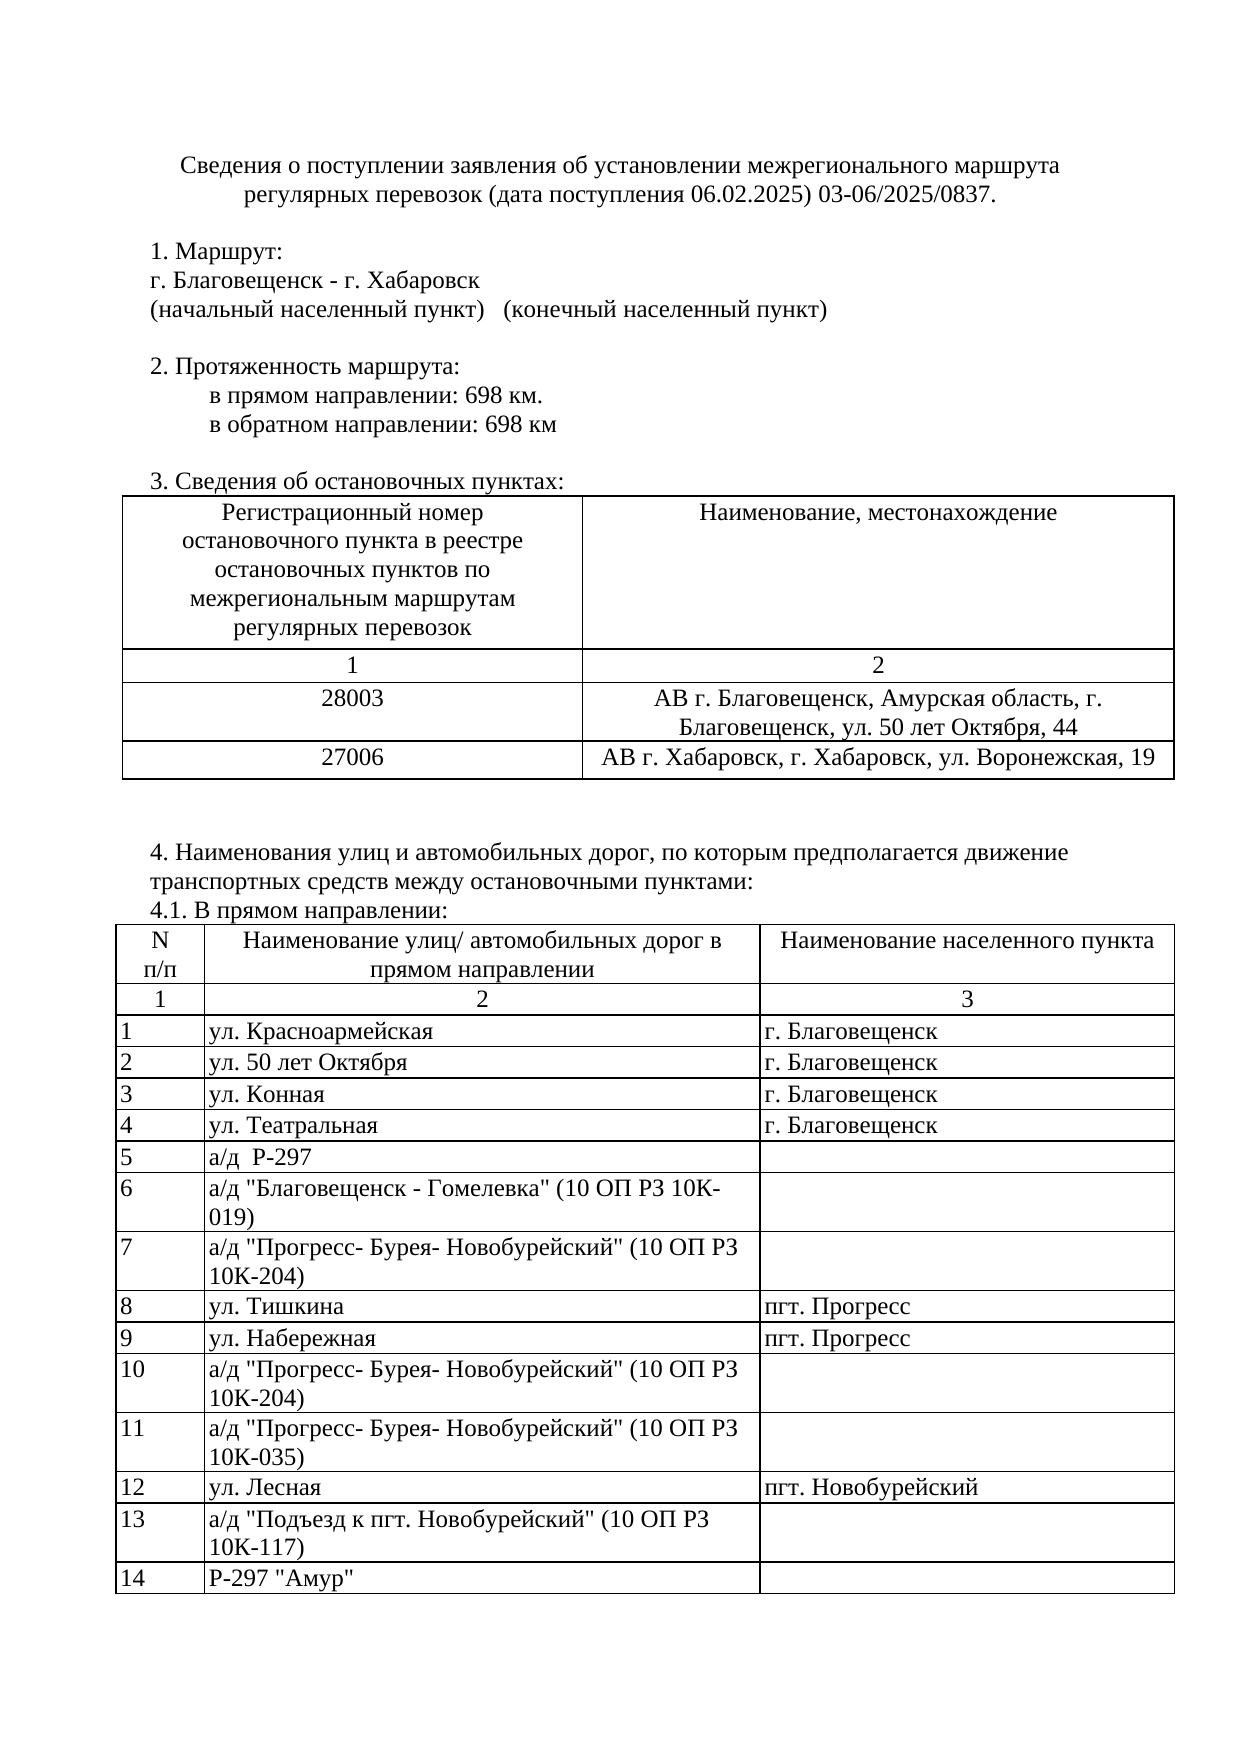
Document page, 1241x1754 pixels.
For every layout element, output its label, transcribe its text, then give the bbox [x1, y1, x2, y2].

text 3. Сведения об остановочных пунктах: [150, 466, 1090, 495]
table_cell [761, 1354, 1174, 1412]
table_cell 14 [117, 1563, 204, 1593]
table_cell а/д Р-297 [205, 1142, 759, 1171]
table_cell 3 [761, 984, 1174, 1014]
table_cell ул. Красноармейская [205, 1016, 759, 1046]
table_cell 1 [117, 984, 204, 1014]
table_cell г. Благовещенск [761, 1110, 1174, 1140]
table_cell ул. Театральная [205, 1110, 759, 1140]
table_cell 6 [117, 1173, 204, 1231]
table_cell ул. Набережная [205, 1323, 759, 1352]
table_cell [761, 1504, 1174, 1561]
table_cell 3 [117, 1079, 204, 1108]
table_cell г. Благовещенск [761, 1016, 1174, 1046]
table_header Наименование улиц/ автомобильных дорог в прямом направлении [205, 925, 759, 983]
table_cell 1 [117, 1016, 204, 1046]
text в обратном направлении: 698 км [150, 409, 1090, 437]
table_cell 5 [117, 1142, 204, 1171]
text г. Благовещенск - г. Хабаровск [150, 265, 1090, 294]
table_cell 2 [583, 650, 1173, 681]
table_cell 11 [117, 1413, 204, 1471]
table_cell а/д "Подъезд к пгт. Новобурейский" (10 ОП РЗ 10К-117) [205, 1504, 759, 1561]
table_cell а/д "Прогресс- Бурея- Новобурейский" (10 ОП РЗ 10К-204) [205, 1232, 759, 1289]
text 2. Протяженность маршрута: [150, 351, 1090, 380]
table_cell [761, 1142, 1174, 1171]
text 4. Наименования улиц и автомобильных дорог, по которым предполагается движение транспортных средств между остановочными пунктами: [150, 837, 1090, 895]
text 4.1. В прямом направлении: [150, 895, 1090, 924]
table_cell 13 [117, 1504, 204, 1561]
table_cell 27006 [123, 742, 582, 778]
text 1. Маршрут: [150, 236, 1090, 265]
table_header Наименование, местонахождение [583, 497, 1173, 648]
text Сведения о поступлении заявления об установлении межрегионального маршрута регулярных перевозок (дата поступления 06.02.2025) 03-06/2025/0837. [150, 150, 1090, 207]
table_cell 9 [117, 1323, 204, 1352]
table_cell пгт. Новобурейский [761, 1472, 1174, 1502]
table_cell [761, 1563, 1174, 1593]
table_cell 4 [117, 1110, 204, 1140]
table_cell а/д "Благовещенск - Гомелевка" (10 ОП РЗ 10К-019) [205, 1173, 759, 1231]
table_cell 8 [117, 1291, 204, 1321]
table_header Регистрационный номер остановочного пункта в реестре остановочных пунктов по межрегиональным маршрутам регулярных перевозок [123, 497, 582, 648]
table_cell [761, 1173, 1174, 1231]
table_cell пгт. Прогресс [761, 1291, 1174, 1321]
table_cell пгт. Прогресс [761, 1323, 1174, 1352]
table_cell г. Благовещенск [761, 1047, 1174, 1077]
table_cell [761, 1232, 1174, 1289]
table_cell 12 [117, 1472, 204, 1502]
table_cell г. Благовещенск [761, 1079, 1174, 1108]
table_cell ул. 50 лет Октября [205, 1047, 759, 1077]
table_cell [761, 1413, 1174, 1471]
table_header N п/п [117, 925, 204, 983]
text в прямом направлении: 698 км. [150, 380, 1090, 409]
table_cell 2 [205, 984, 759, 1014]
table_cell 7 [117, 1232, 204, 1289]
table_cell АВ г. Хабаровск, г. Хабаровск, ул. Воронежская, 19 [583, 742, 1173, 778]
table_cell а/д "Прогресс- Бурея- Новобурейский" (10 ОП РЗ 10К-204) [205, 1354, 759, 1412]
table_cell Р-297 "Амур" [205, 1563, 759, 1593]
table_header Наименование населенного пункта [761, 925, 1174, 983]
table_cell ул. Тишкина [205, 1291, 759, 1321]
text (начальный населенный пункт) (конечный населенный пункт) [150, 294, 1090, 322]
table_cell 28003 [123, 683, 582, 740]
table_cell 1 [123, 650, 582, 681]
table_cell 2 [117, 1047, 204, 1077]
table_cell 10 [117, 1354, 204, 1412]
table_cell а/д "Прогресс- Бурея- Новобурейский" (10 ОП РЗ 10К-035) [205, 1413, 759, 1471]
table_cell АВ г. Благовещенск, Амурская область, г. Благовещенск, ул. 50 лет Октября, 44 [583, 683, 1173, 740]
table_cell ул. Конная [205, 1079, 759, 1108]
table_cell ул. Лесная [205, 1472, 759, 1502]
